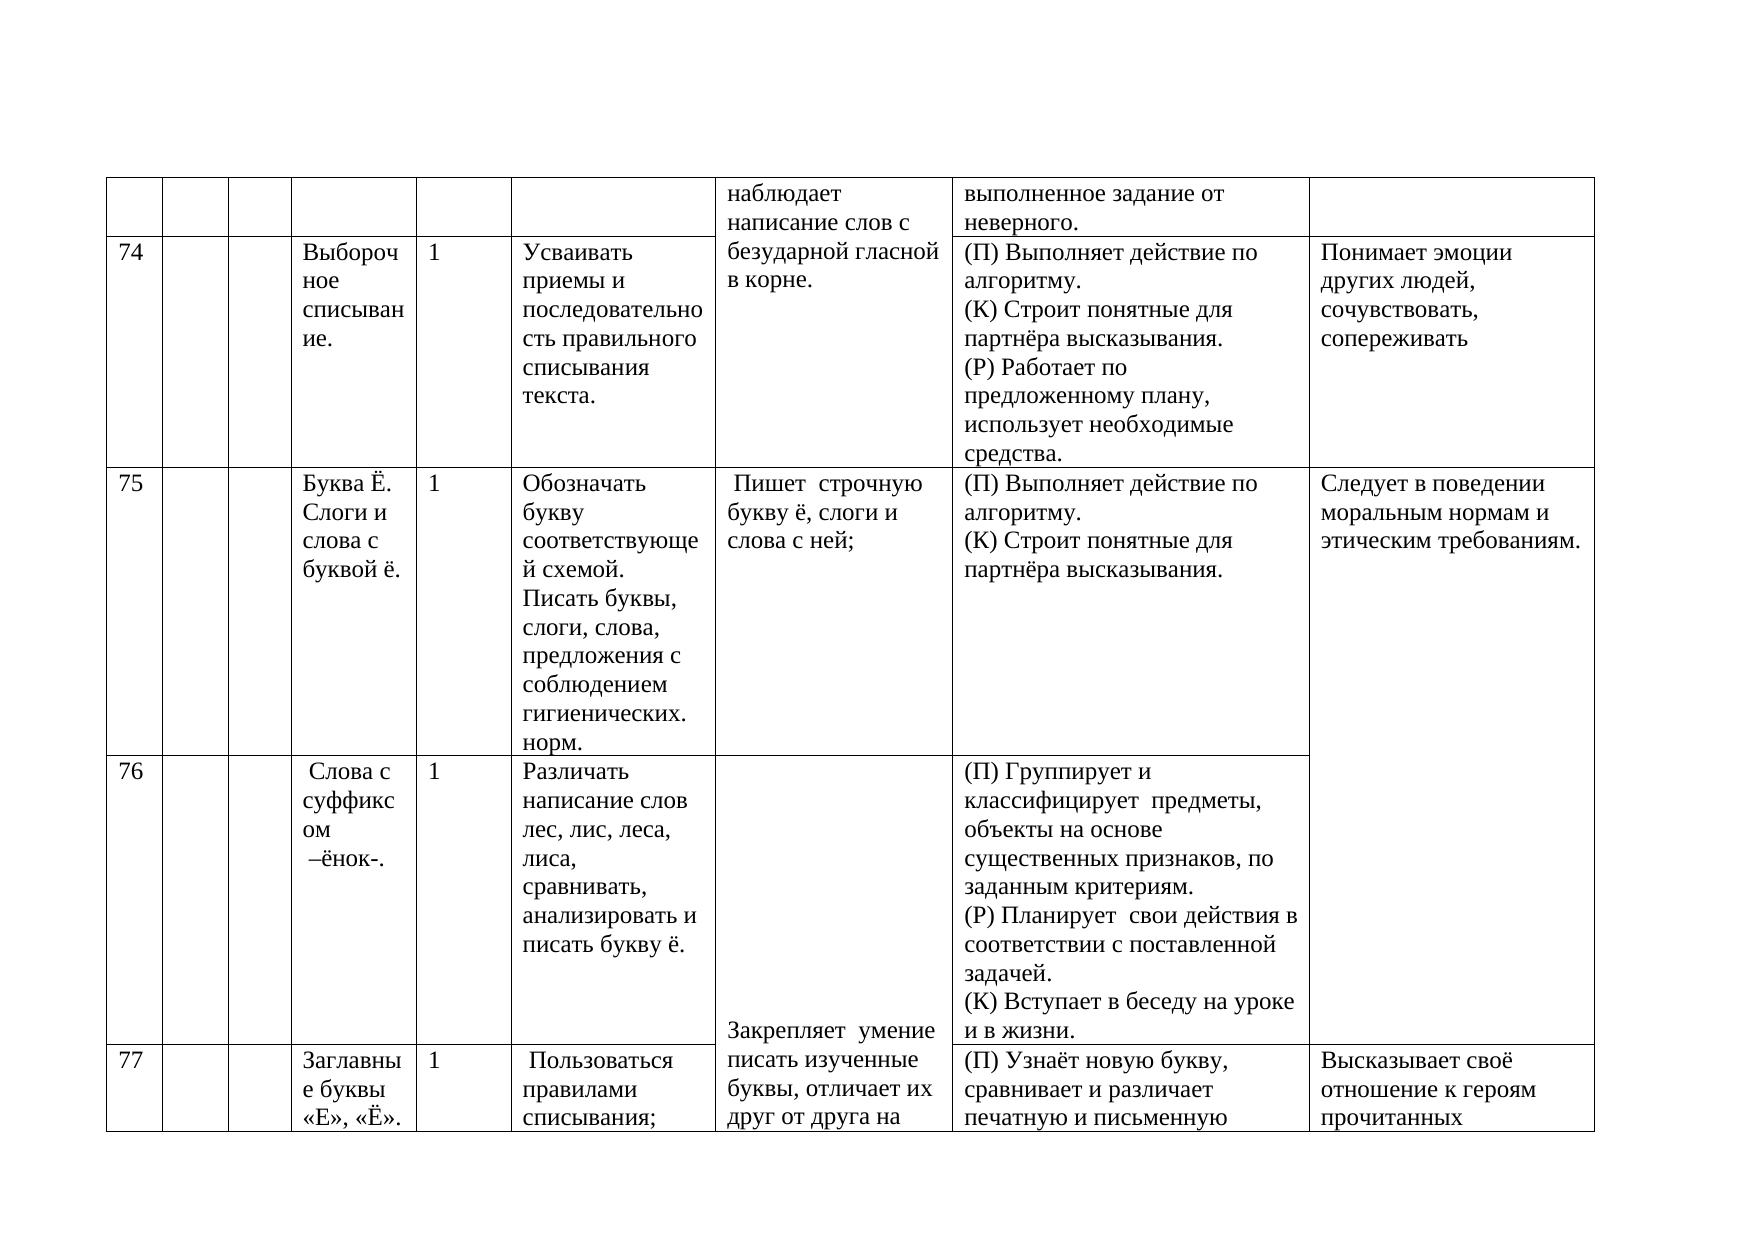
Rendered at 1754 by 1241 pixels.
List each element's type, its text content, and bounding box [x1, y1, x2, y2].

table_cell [953, 1045, 1309, 1131]
table_cell 75 [107, 468, 162, 755]
table_cell 77 [107, 1045, 162, 1131]
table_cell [512, 178, 715, 236]
table_cell [229, 178, 291, 236]
table_cell Слова с суффиксом –ёнок-. [292, 756, 416, 1044]
table_cell [163, 756, 228, 1044]
table_cell Пишет строчную букву ё, слоги и слова с ней; [716, 468, 952, 755]
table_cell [292, 178, 416, 236]
table_cell [163, 468, 228, 755]
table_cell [292, 1045, 416, 1131]
table_cell Буква Ё. Слоги и слова с буквой ё. [292, 468, 416, 755]
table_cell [512, 1045, 715, 1131]
table_cell Обозначать букву соответствующей схемой. Писать буквы, слоги, слова, предложения с соблюдением гигиенических. норм. [512, 468, 715, 755]
table_cell [229, 1045, 291, 1131]
table_cell Следует в поведении моральным нормам и этическим требованиям. [1310, 468, 1594, 1044]
table_cell [229, 468, 291, 755]
table_cell (П) Выполняет действие по алгоритму. (К) Строит понятные для партнёра высказывания. [953, 468, 1309, 755]
table_cell [163, 237, 228, 467]
table_cell [229, 237, 291, 467]
table_cell Усваивать приемы и последовательность правильного списывания текста. [512, 237, 715, 467]
table_cell [229, 756, 291, 1044]
table_cell 74 [107, 237, 162, 467]
table_cell 1 [417, 468, 511, 755]
table_cell [163, 1045, 228, 1131]
table_cell 73 [107, 178, 162, 236]
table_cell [1310, 178, 1594, 236]
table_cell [953, 178, 1309, 236]
table_cell Выборочное списывание. [292, 237, 416, 467]
table_cell Понимает эмоции других людей, сочувствовать, сопереживать [1310, 237, 1594, 467]
table_cell 1 [417, 756, 511, 1044]
table_cell (П) Выполняет действие по алгоритму. (К) Строит понятные для партнёра высказывания. (Р) Работает по предложенному плану, использует необходимые средства. [953, 237, 1309, 467]
table_cell 1 [417, 237, 511, 467]
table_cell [716, 178, 952, 467]
table_cell Закрепляет умение писать изученные буквы, отличает их друг от друга на письме; [716, 756, 952, 1131]
table_cell [163, 178, 228, 236]
table_cell 1 [417, 1045, 511, 1131]
table_cell (П) Группирует и классифицирует предметы, объекты на основе существенных признаков, по заданным критериям. (Р) Планирует свои действия в соответствии с поставленной задачей. (К) Вступает в беседу на уроке и в жизни. [953, 756, 1309, 1044]
table_cell 76 [107, 756, 162, 1044]
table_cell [1310, 1045, 1594, 1131]
table_cell Различать написание слов лес, лис, леса, лиса, сравнивать, анализировать и писать букву ё. [512, 756, 715, 1044]
table_cell 1 [417, 178, 511, 236]
